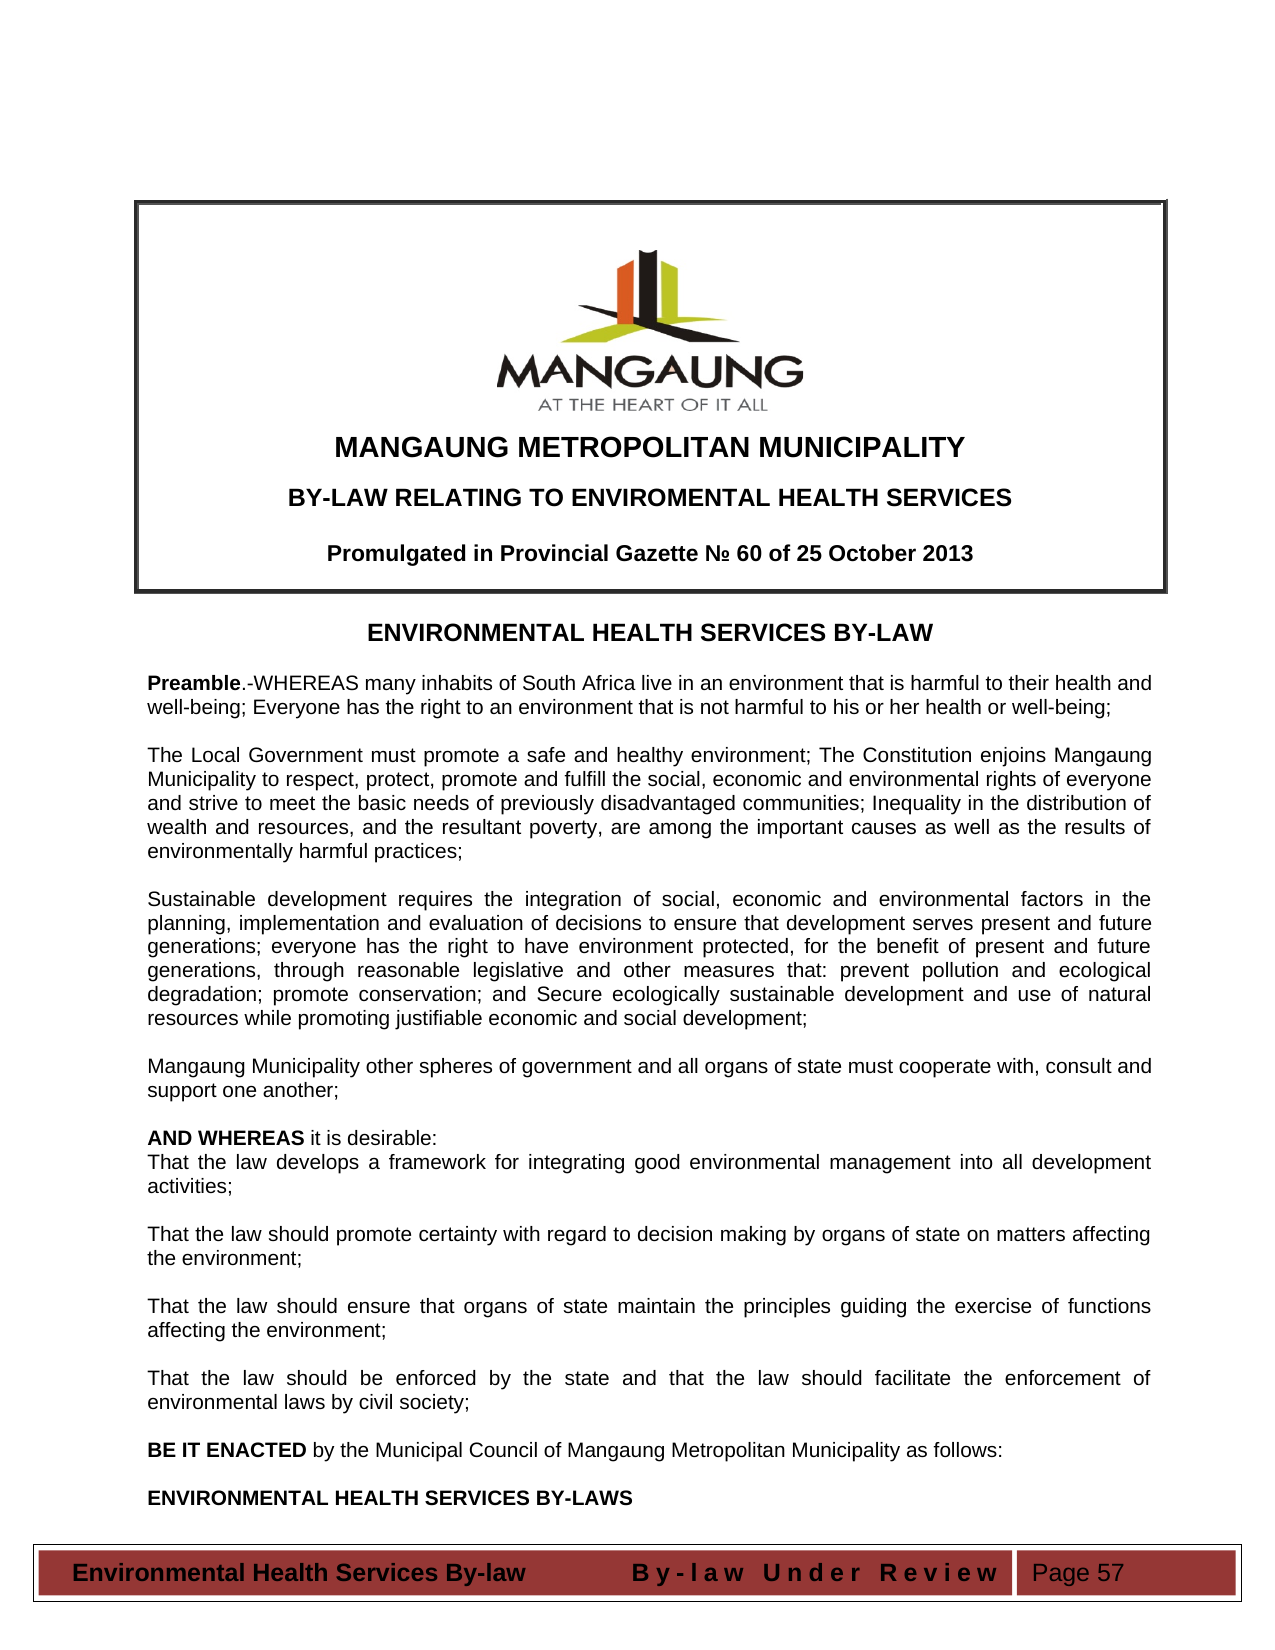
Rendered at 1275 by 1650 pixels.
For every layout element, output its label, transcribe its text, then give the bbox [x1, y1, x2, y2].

text The Local Government must promote a safe and healthy environment; The Constitution enjoins Mangaung Municipality to respect, protect, promote and fulfill the social, economic and environmental rights of everyone and strive to meet the basic needs of previously disadvantaged communities; Inequality in the distribution of wealth and resources, and the resultant poverty, are among the important causes as well as the results of environmentally harmful practices; [147, 743, 1153, 862]
text Mangaung Municipality other spheres of government and all organs of state must cooperate with, consult and support one another; [147, 1054, 1153, 1102]
title BY-LAW RELATING TO ENVIROMENTAL HEALTH SERVICES [147, 483, 1153, 511]
text That the law should ensure that organs of state maintain the principles guiding the exercise of functions affecting the environment; [147, 1294, 1153, 1342]
text Preamble.-WHEREAS many inhabits of South Africa live in an environment that is harmful to their health and well-being; Everyone has the right to an environment that is not harmful to his or her health or well-being; [147, 671, 1153, 719]
text ENVIRONMENTAL HEALTH SERVICES BY-LAWS [147, 1485, 1153, 1509]
text That the law develops a framework for integrating good environmental management into all development activities; [147, 1150, 1153, 1198]
text Sustainable development requires the integration of social, economic and environmental factors in the planning, implementation and evaluation of decisions to ensure that development serves present and future generations; everyone has the right to have environment protected, for the benefit of present and future generations, through reasonable legislative and other measures that: prevent pollution and ecological degradation; promote conservation; and Secure ecologically sustainable development and use of natural resources while promoting justifiable economic and social development; [147, 886, 1153, 1030]
title MANGAUNG METROPOLITAN MUNICIPALITY [147, 430, 1153, 463]
text BE IT ENACTED by the Municipal Council of Mangaung Metropolitan Municipality as follows: [147, 1437, 1153, 1461]
title Promulgated in Provincial Gazette № 60 of 25 October 2013 [147, 540, 1153, 567]
text That the law should be enforced by the state and that the law should facilitate the enforcement of environmental laws by civil society; [147, 1366, 1153, 1413]
picture [497, 250, 804, 411]
text That the law should promote certainty with regard to decision making by organs of state on matters affecting the environment; [147, 1222, 1153, 1270]
text ENVIRONMENTAL HEALTH SERVICES BY-LAW [147, 618, 1153, 647]
text AND WHEREAS it is desirable: [147, 1126, 1153, 1150]
